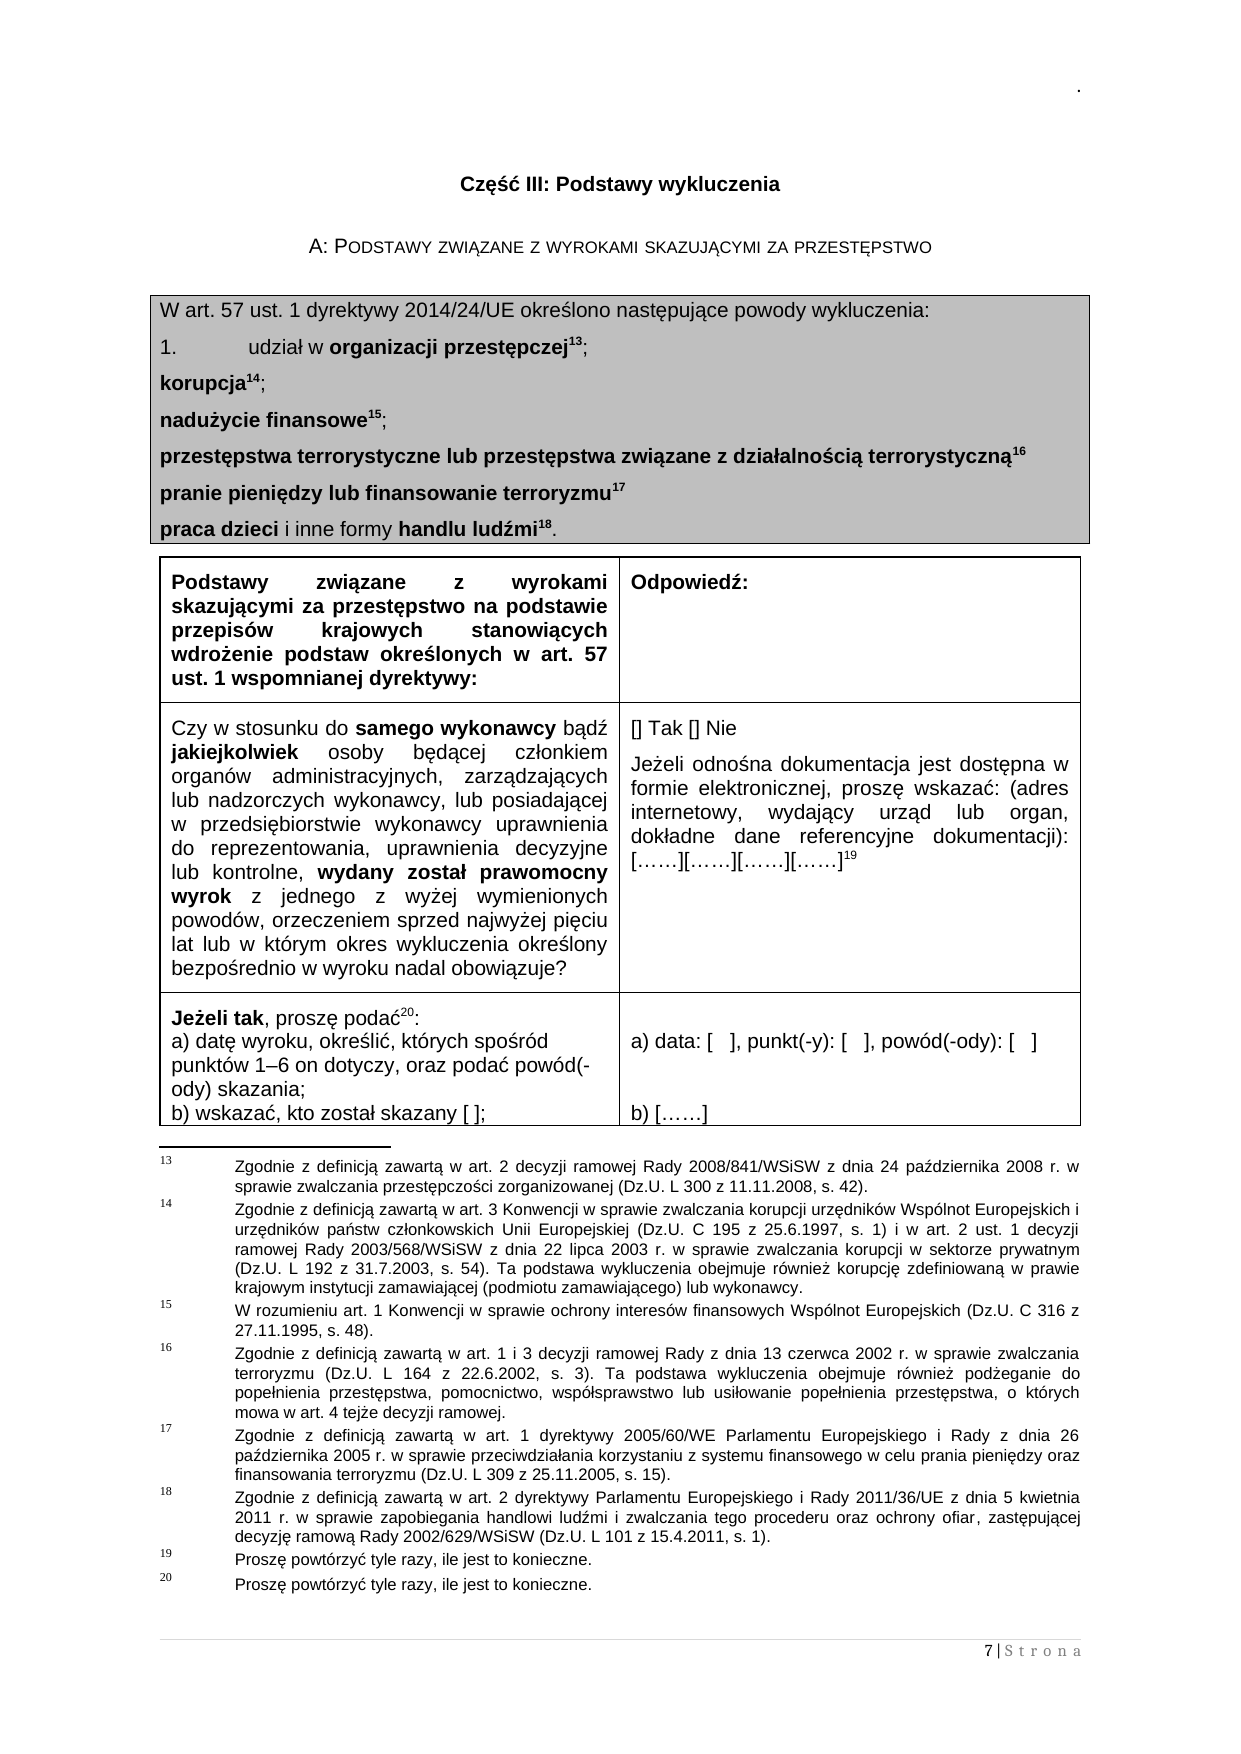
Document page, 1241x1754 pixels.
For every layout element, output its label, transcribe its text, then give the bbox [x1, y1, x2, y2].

text przestępstwa terrorystyczne lub przestępstwa związane z działalnością terrorystyczną [151, 441, 1089, 468]
table_cell [] Tak [] Nie Jeżeli odnośna dokumentacja jest dostępna w formie elektronicznej, proszę wskazać: (adres internetowy, wydający urząd lub organ, dokładne dane referencyjne dokumentacji): [……][……][……][……] [620, 703, 1080, 992]
text praca dzieci i inne formy handlu ludźmi. [151, 514, 1089, 543]
text korupcja; [151, 368, 1089, 395]
text A: Podstawy związane z wyrokami skazującymi za przestępstwo [159, 233, 1081, 257]
table_cell a) data: [ ], punkt(-y): [ ], powód(-ody): [ ] b) [……] c) długość okresu wykluczenia [……] oraz punkt(-y), którego(-ych) to dotyczy. Jeżeli odnośna dokumentacja jest dostępna w formie elektronicznej, proszę wskazać: (adres internetowy, wydający urząd lub organ, dokładne dane referencyjne dokumentacji): [……][……][……][……] [620, 993, 1080, 1125]
table_cell Jeżeli tak, proszę podać: a) datę wyroku, określić, których spośród punktów 1–6 on dotyczy, oraz podać powód(-ody) skazania; b) wskazać, kto został skazany [ ]; c) w zakresie, w jakim zostało to bezpośrednio ustalone w wyroku: [161, 993, 619, 1125]
list udział w organizacji przestępczej; [151, 331, 1089, 358]
table_header Odpowiedź: [620, 558, 1080, 702]
table_cell Czy w stosunku do samego wykonawcy bądź jakiejkolwiek osoby będącej członkiem organów administracyjnych, zarządzających lub nadzorczych wykonawcy, lub posiadającej w przedsiębiorstwie wykonawcy uprawnienia do reprezentowania, uprawnienia decyzyjne lub kontrolne, wydany został prawomocny wyrok z jednego z wyżej wymienionych powodów, orzeczeniem sprzed najwyżej pięciu lat lub w którym okres wykluczenia określony bezpośrednio w wyroku nadal obowiązuje? [161, 703, 619, 992]
text Część III: Podstawy wykluczenia [159, 172, 1081, 196]
text nadużycie finansowe; [151, 404, 1089, 431]
table_header Podstawy związane z wyrokami skazującymi za przestępstwo na podstawie przepisów krajowych stanowiących wdrożenie podstaw określonych w art. 57 ust. 1 wspomnianej dyrektywy: [161, 558, 619, 702]
text pranie pieniędzy lub finansowanie terroryzmu [151, 477, 1089, 504]
text W art. 57 ust. 1 dyrektywy 2014/24/UE określono następujące powody wykluczenia: [151, 296, 1089, 322]
